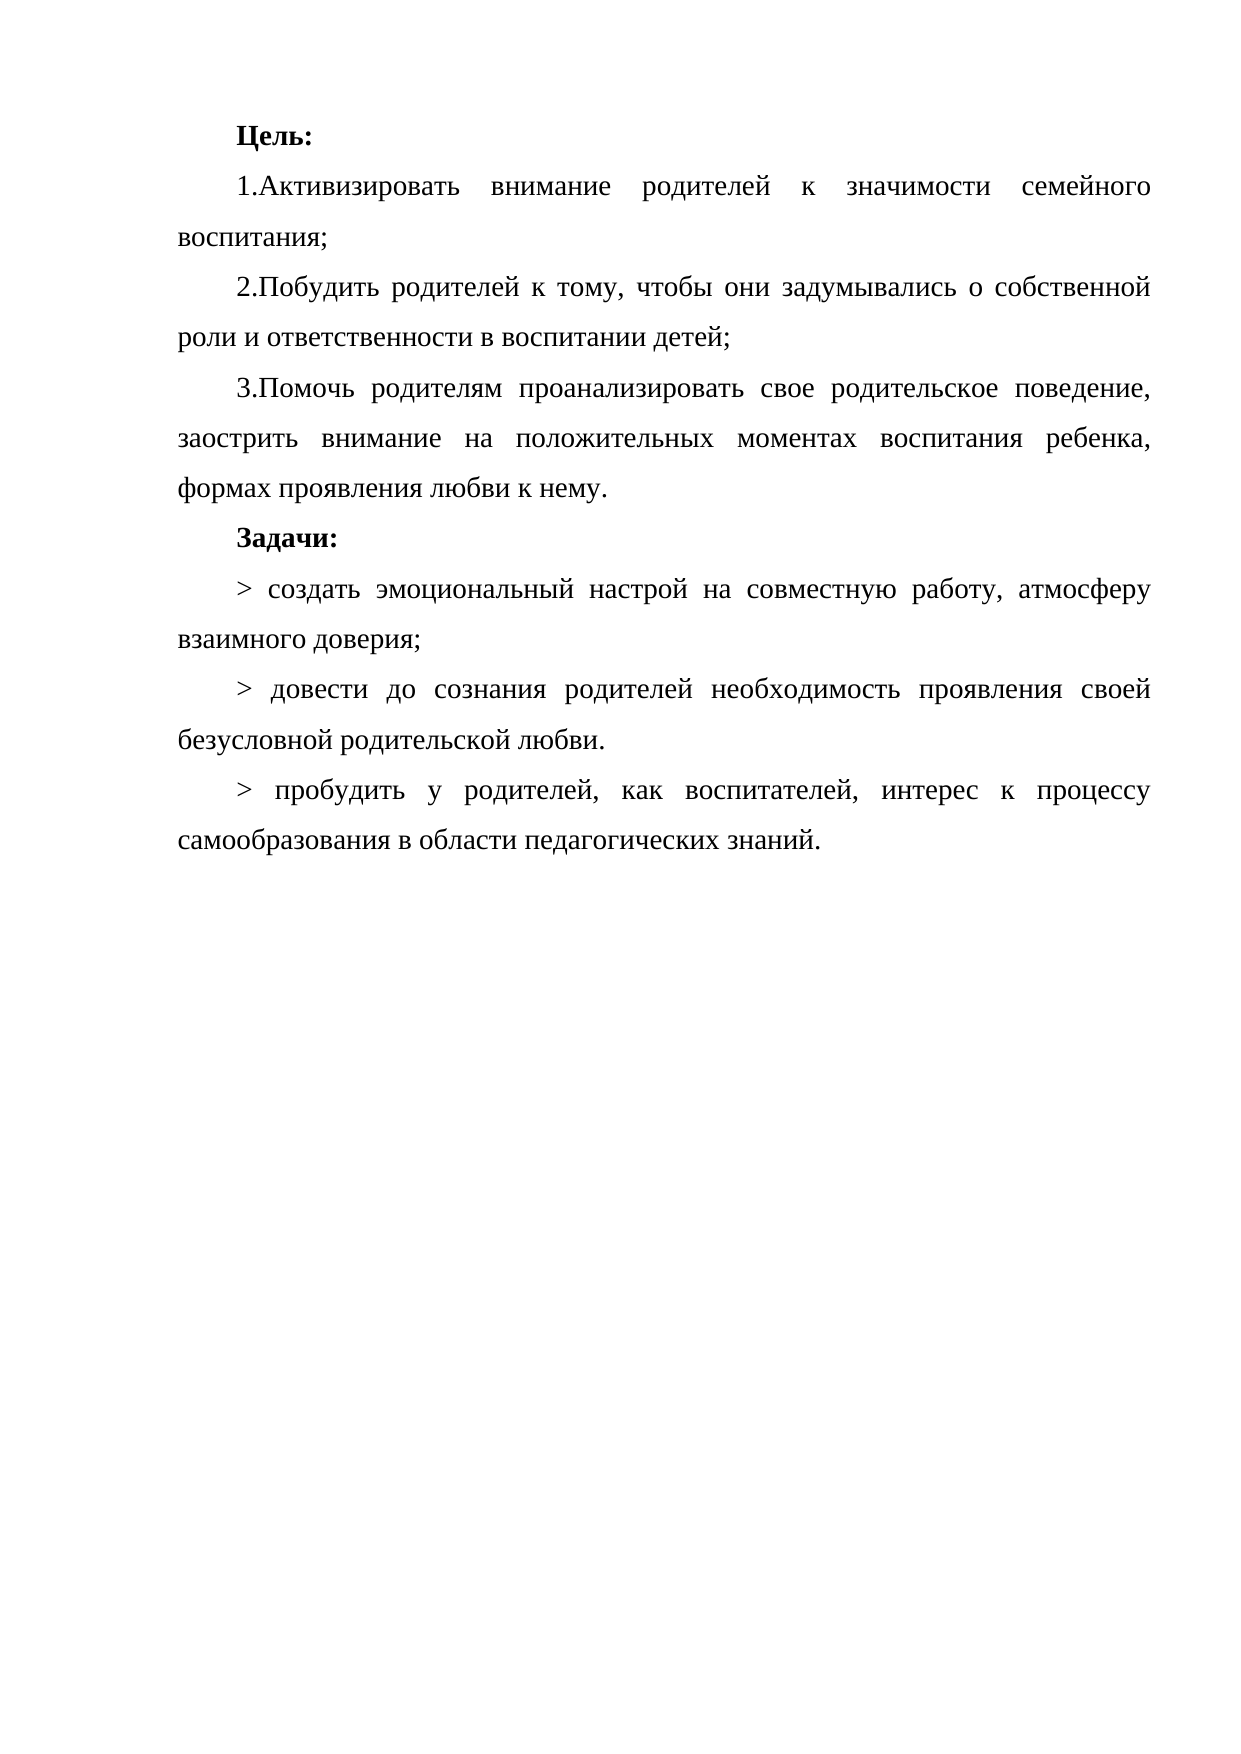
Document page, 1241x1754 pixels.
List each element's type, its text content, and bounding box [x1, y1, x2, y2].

text > пробудить у родителей, как воспитателей, интерес к процессу самообразования в области педагогических знаний. [177, 772, 1152, 856]
text > создать эмоциональный настрой на совместную работу, атмосферу взаимного доверия; [177, 571, 1152, 655]
text Задачи: [177, 521, 1152, 554]
text 3.Помочь родителям проанализировать свое родительское поведение, заострить внимание на положительных моментах воспитания ребенка, формах проявления любви к нему. [177, 370, 1152, 504]
text 2.Побудить родителей к тому, чтобы они задумывались о собственной роли и ответственности в воспитании детей; [177, 269, 1152, 353]
text 1.Активизировать внимание родителей к значимости семейного воспитания; [177, 168, 1152, 252]
text > довести до сознания родителей необходимость проявления своей безусловной родительской любви. [177, 672, 1152, 755]
text Цель: [177, 118, 1152, 152]
